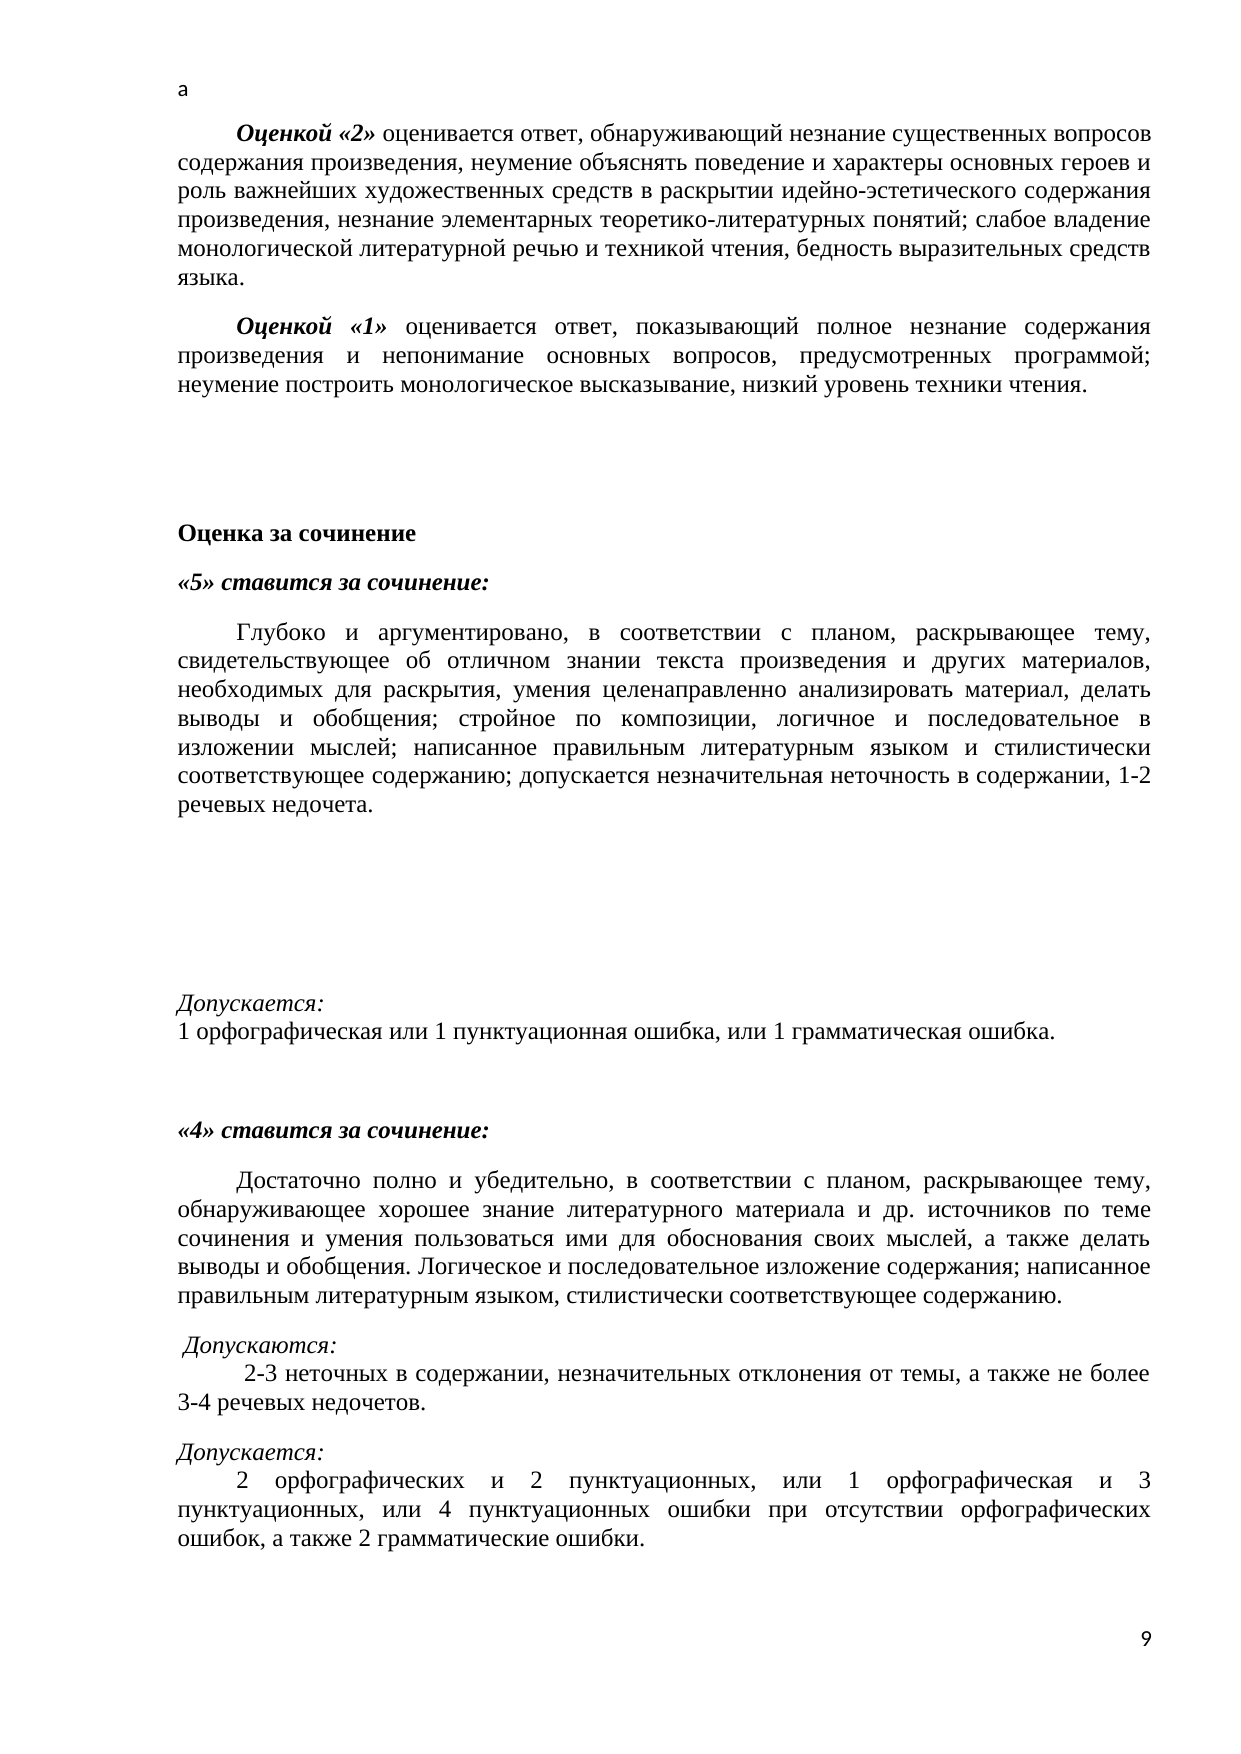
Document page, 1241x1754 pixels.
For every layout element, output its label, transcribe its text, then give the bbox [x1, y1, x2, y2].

text Допускается: [177, 988, 1152, 1016]
text Оценка за сочинение [177, 518, 1152, 546]
text Глубоко и аргументировано, в соответствии с планом, раскрывающее тему, свидетельствующее об отличном знании текста произведения и других материалов, необходимых для раскрытия, умения целенаправленно анализировать материал, делать выводы и обобщения; стройное по композиции, логичное и последовательное в изложении мыслей; написанное правильным литературным языком и стилистически соответствующее содержанию; допускается незначительная неточность в содержании, 1-2 речевых недочета. [177, 617, 1152, 818]
text 2 орфографических и 2 пунктуационных, или 1 орфографическая и 3 пунктуационных, или 4 пунктуационных ошибки при отсутствии орфографических ошибок, а также 2 грамматические ошибки. [177, 1466, 1152, 1552]
text Оценкой «1» оценивается ответ, показывающий полное незнание содержания произведения и непонимание основных вопросов, предусмотренных программой; неумение построить монологическое высказывание, низкий уровень техники чтения. [177, 311, 1152, 398]
text Оценкой «2» оценивается ответ, обнаруживающий незнание существенных вопросов содержания произведения, неумение объяснять поведение и характеры основных героев и роль важнейших художественных средств в раскрытии идейно-эстетического содержания произведения, незнание элементарных теоретико-литературных понятий; слабое владение монологической литературной речью и техникой чтения, бедность выразительных средств языка. [177, 118, 1152, 291]
text Достаточно полно и убедительно, в соответствии с планом, раскрывающее тему, обнаруживающее хорошее знание литературного материала и др. источников по теме сочинения и умения пользоваться ими для обоснования своих мыслей, а также делать выводы и обобщения. Логическое и последовательное изложение содержания; написанное правильным литературным языком, стилистически соответствующее содержанию. [177, 1165, 1152, 1309]
text Допускается: [177, 1437, 1152, 1466]
text 1 орфографическая или 1 пунктуационная ошибка, или 1 грамматическая ошибка. [177, 1016, 1152, 1045]
text Допускаются: [177, 1330, 1152, 1358]
text 2-3 неточных в содержании, незначительных отклонения от темы, а также не более 3-4 речевых недочетов. [177, 1358, 1152, 1416]
text «5» ставится за сочинение: [177, 567, 1152, 596]
text «4» ставится за сочинение: [177, 1116, 1152, 1144]
